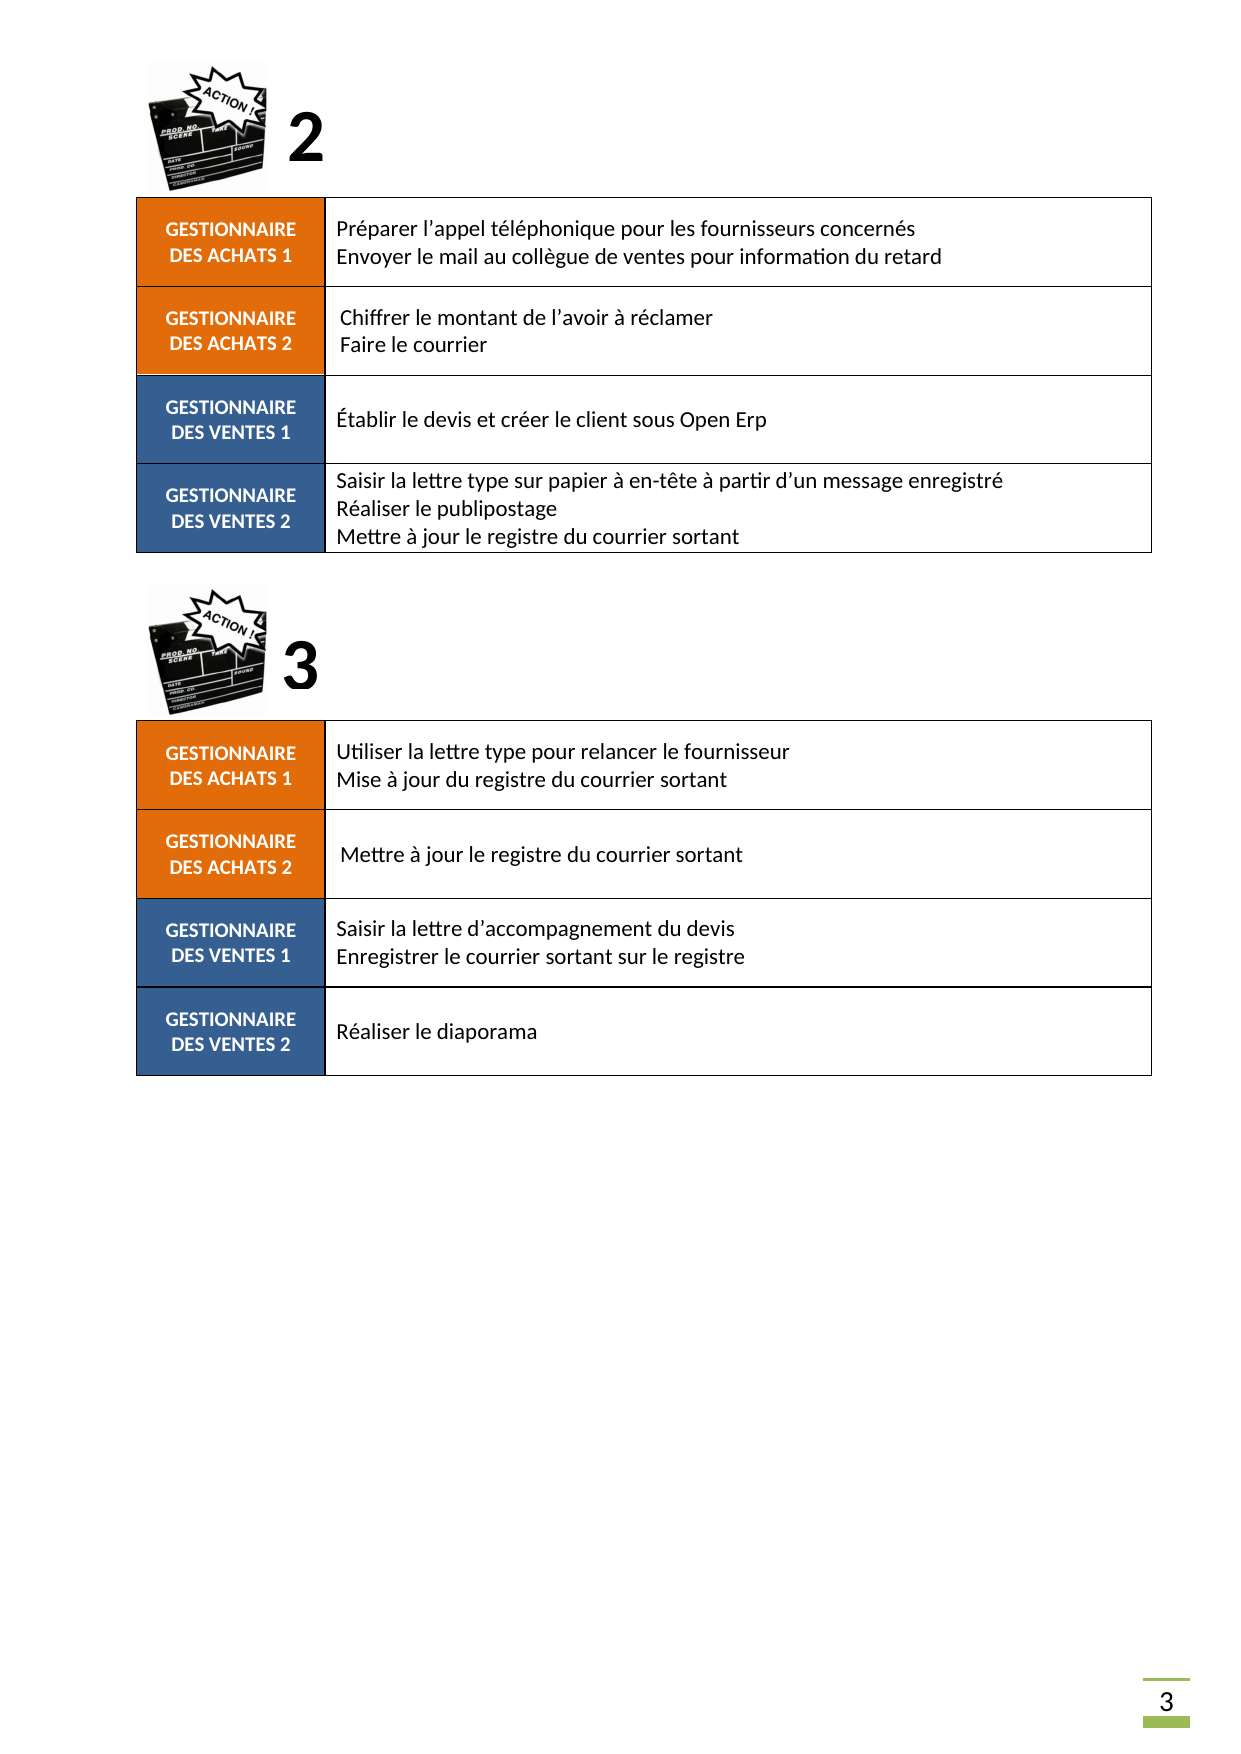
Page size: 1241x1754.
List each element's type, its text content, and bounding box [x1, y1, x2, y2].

table_cell GESTIONNAIRE DES VENTES 1 [137, 376, 324, 463]
table_cell Mettre à jour le registre du courrier sortant [326, 810, 1151, 898]
table_cell Chiffrer le montant de l’avoir à réclamer Faire le courrier [326, 287, 1151, 374]
picture [147, 585, 267, 717]
table_cell Saisir la lettre type sur papier à en-tête à partir d’un message enregistré Réaliser le publipostage Mettre à jour le registre du courrier sortant [326, 464, 1151, 552]
table_cell GESTIONNAIRE DES ACHATS 2 [137, 810, 324, 898]
table_cell Établir le devis et créer le client sous Open Erp [326, 376, 1151, 463]
table_cell Réaliser le diaporama [326, 988, 1151, 1075]
table_header Préparer l’appel téléphonique pour les fournisseurs concernés Envoyer le mail au collègue de ventes pour information du retard [326, 198, 1151, 286]
table_header GESTIONNAIRE DES ACHATS 1 [137, 721, 324, 809]
table_header Utiliser la lettre type pour relancer le fournisseur Mise à jour du registre du courrier sortant [326, 721, 1151, 809]
table_cell GESTIONNAIRE DES VENTES 1 [137, 899, 324, 986]
table_cell Saisir la lettre d’accompagnement du devis Enregistrer le courrier sortant sur le registre [326, 899, 1151, 986]
table_cell GESTIONNAIRE DES VENTES 2 [137, 988, 324, 1075]
picture [147, 61, 267, 193]
table_header GESTIONNAIRE DES ACHATS 1 [137, 198, 324, 286]
table_cell GESTIONNAIRE DES ACHATS 2 [137, 287, 324, 374]
table_cell GESTIONNAIRE DES VENTES 2 [137, 464, 324, 552]
